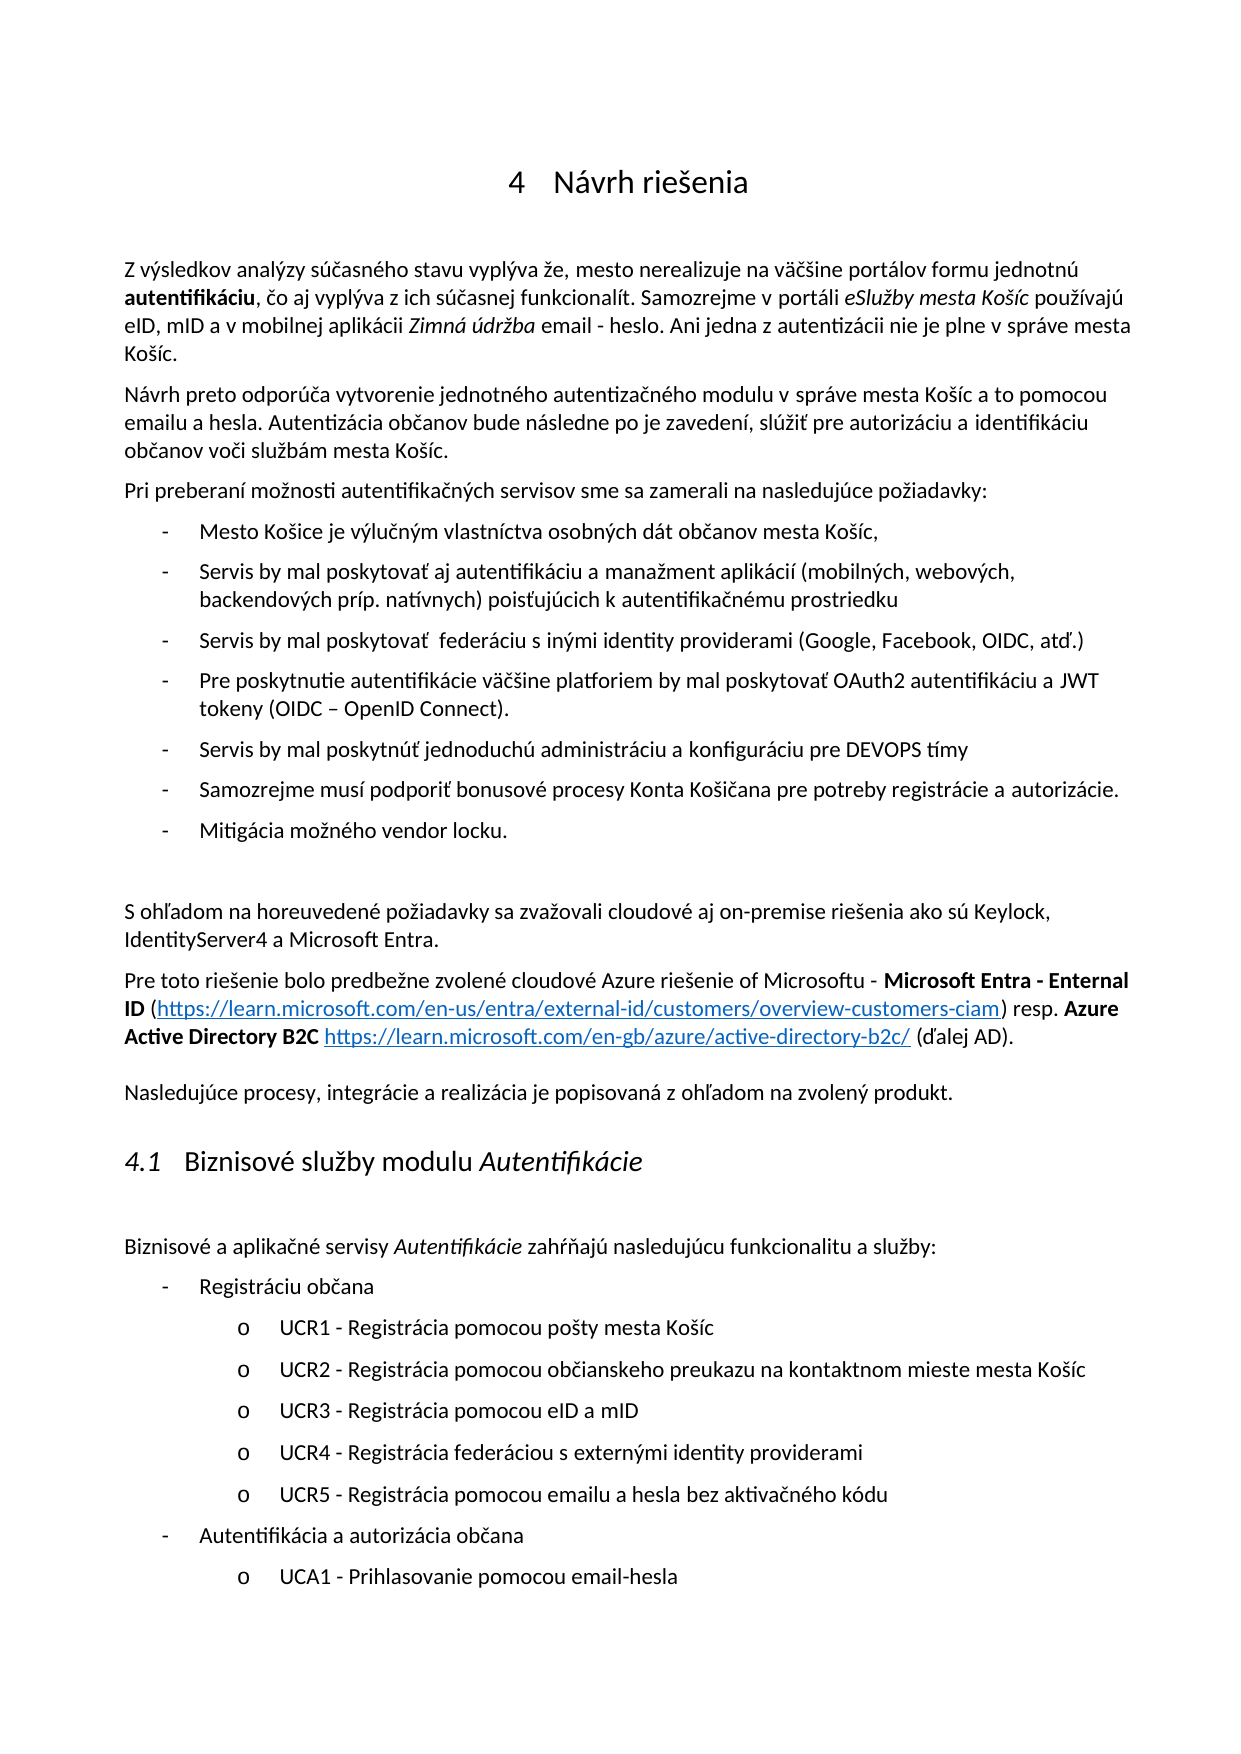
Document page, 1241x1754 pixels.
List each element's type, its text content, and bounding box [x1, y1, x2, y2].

list UCR4 - Registrácia federáciou s externými identity providerami [237, 1438, 1152, 1467]
text Z výsledkov analýzy súčasného stavu vyplýva že, mesto nerealizuje na väčšine portálov formu jednotnú autentifikáciu, čo aj vyplýva z ich súčasnej funkcionalít. Samozrejme v portáli eSlužby mesta Košíc používajú eID, mID a v mobilnej aplikácii Zimná údržba email - heslo. Ani jedna z autentizácii nie je plne v správe mesta Košíc. [124, 255, 1152, 367]
text Návrh preto odporúča vytvorenie jednotného autentizačného modulu v správe mesta Košíc a to pomocou emailu a hesla. Autentizácia občanov bude následne po je zavedení, slúžiť pre autorizáciu a identifikáciu občanov voči službám mesta Košíc. [124, 380, 1152, 464]
list Servis by mal poskytovať aj autentifikáciu a manažment aplikácií (mobilných, webových, backendových príp. natívnych) poisťujúcich k autentifikačnému prostriedku [162, 557, 1152, 613]
text Biznisové a aplikačné servisy Autentifikácie zahŕňajú nasledujúcu funkcionalitu a služby: [124, 1232, 1152, 1260]
list Servis by mal poskytnúť jednoduchú administráciu a konfiguráciu pre DEVOPS tímy [162, 735, 1152, 763]
list UCR5 - Registrácia pomocou emailu a hesla bez aktivačného kódu [237, 1480, 1152, 1509]
subtitle Návrh riešenia [508, 162, 1152, 202]
list Mitigácia možného vendor locku. [162, 816, 1152, 844]
list Pre poskytnutie autentifikácie väčšine platforiem by mal poskytovať OAuth2 autentifikáciu a JWT tokeny (OIDC – OpenID Connect). [162, 667, 1152, 723]
text Pri preberaní možnosti autentifikačných servisov sme sa zamerali na nasledujúce požiadavky: [124, 476, 1152, 504]
list UCR1 - Registrácia pomocou pošty mesta Košíc [237, 1313, 1152, 1342]
list Servis by mal poskytovať federáciu s inými identity providerami (Google, Facebook, OIDC, atď.) [162, 626, 1152, 654]
list UCR2 - Registrácia pomocou občianskeho preukazu na kontaktnom mieste mesta Košíc [237, 1355, 1152, 1384]
list UCA1 - Prihlasovanie pomocou email-hesla [237, 1562, 1152, 1591]
list Samozrejme musí podporiť bonusové procesy Konta Košičana pre potreby registrácie a autorizácie. [162, 776, 1152, 804]
subtitle Biznisové služby modulu Autentifikácie [124, 1143, 1152, 1179]
list Autentifikácia a autorizácia občana [162, 1521, 1152, 1549]
list UCR3 - Registrácia pomocou eID a mID [237, 1396, 1152, 1426]
list Mesto Košice je výlučným vlastníctva osobných dát občanov mesta Košíc, [162, 517, 1152, 545]
text Pre toto riešenie bolo predbežne zvolené cloudové Azure riešenie of Microsoftu - Microsoft Entra - Enternal ID (https://learn.microsoft.com/en-us/entra/external-id/customers/overview-customers-ciam) resp. Azure Active Directory B2C https://learn.microsoft.com/en-gb/azure/active-directory-b2c/ (ďalej AD). Nasledujúce procesy, integrácie a realizácia je popisovaná z ohľadom na zvolený produkt. [124, 966, 1152, 1106]
text S ohľadom na horeuvedené požiadavky sa zvažovali cloudové aj on-premise riešenia ako sú Keylock, IdentityServer4 a Microsoft Entra. [124, 897, 1152, 953]
list Registráciu občana [162, 1272, 1152, 1301]
